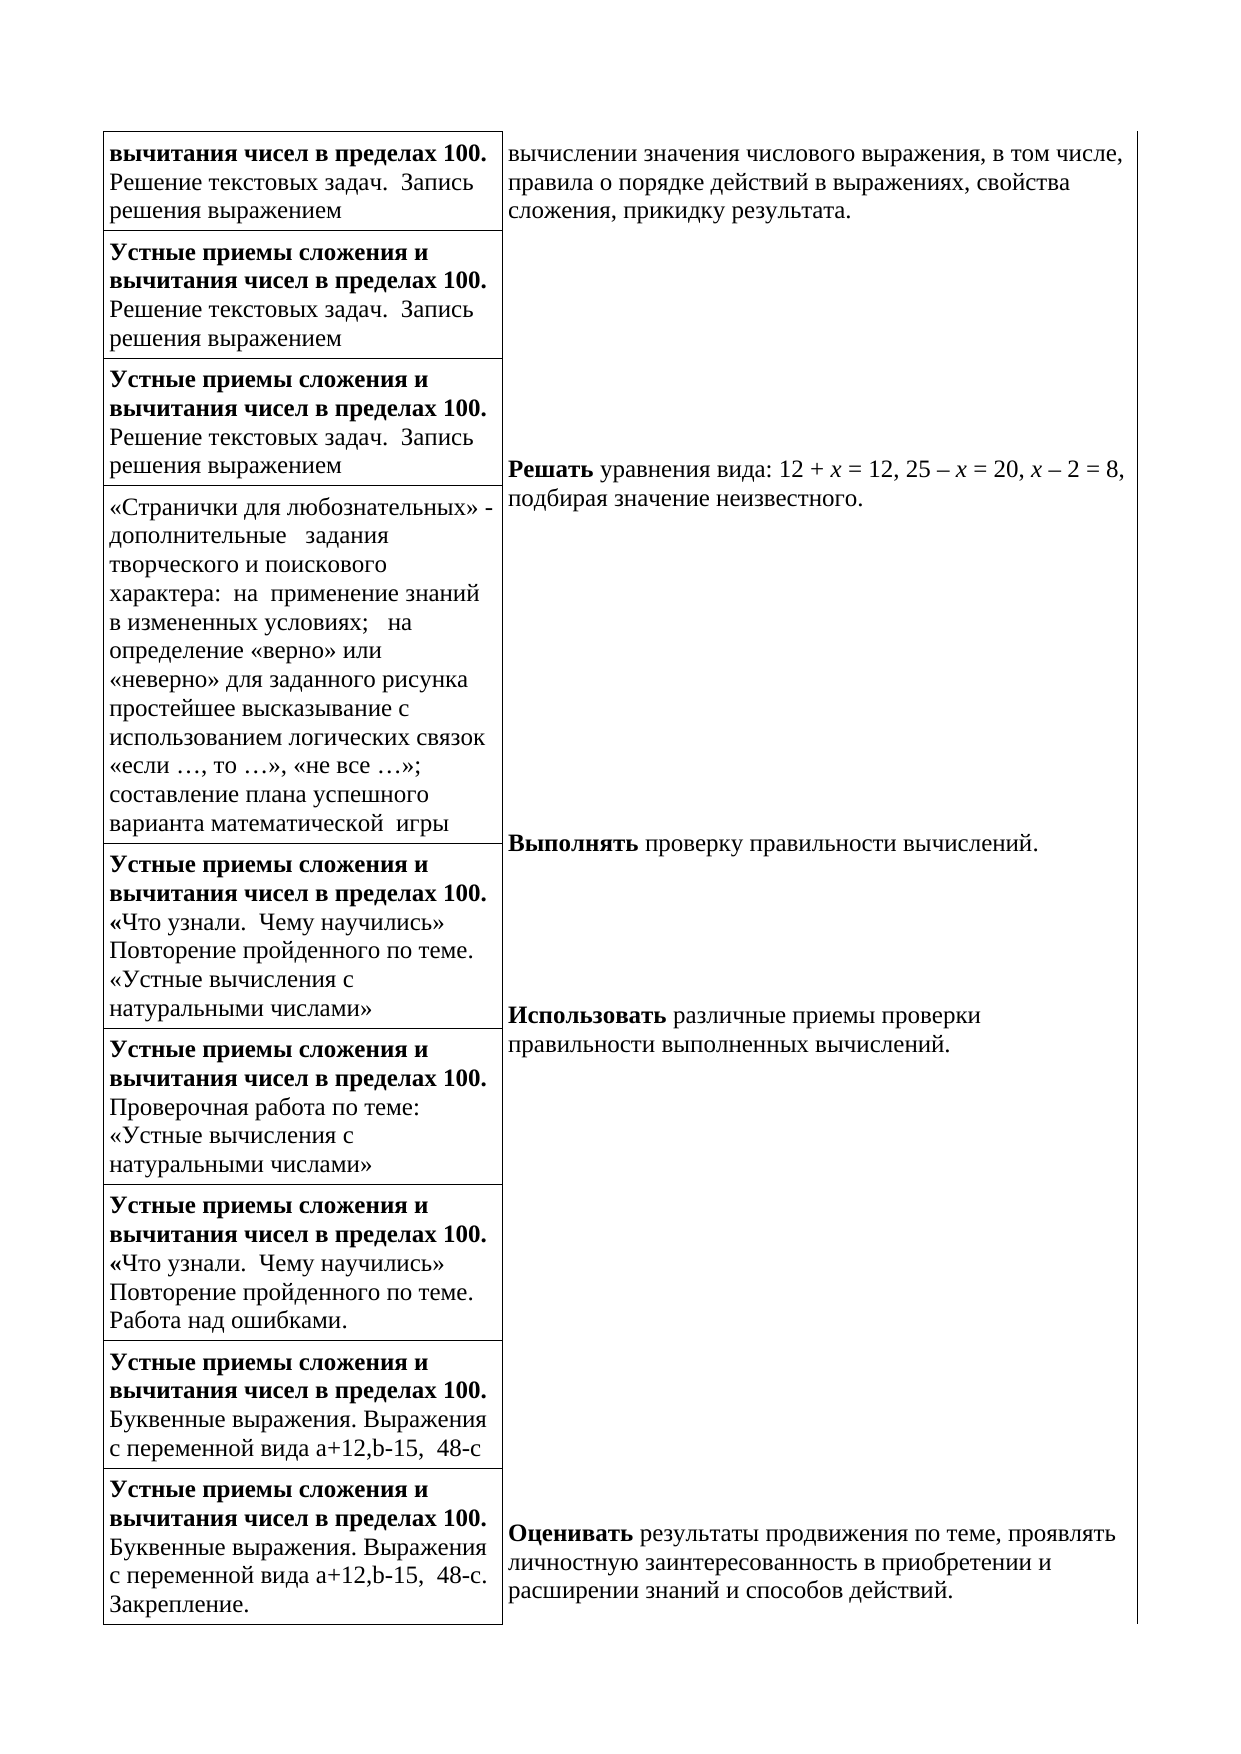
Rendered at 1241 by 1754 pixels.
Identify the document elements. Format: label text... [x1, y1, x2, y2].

table_cell Устные приемы сложения и вычитания чисел в пределах 100. Буквенные выражения. Выражения с переменной вида a+12,b-15, 48-c. Закрепление. [104, 1469, 502, 1624]
table_cell Устные приемы сложения и вычитания чисел в пределах 100. Буквенные выражения. Выражения с переменной вида a+12,b-15, 48-c [104, 1341, 502, 1467]
table_cell Устные приемы сложения и вычитания чисел в пределах 100. «Что узнали. Чему научились» Повторение пройденного по теме. «Устные вычисления с натуральными числами» [104, 844, 502, 1027]
table_cell «Странички для любознательных» - дополнительные задания творческого и поискового характера: на применение знаний в измененных условиях; на определение «верно» или «неверно» для заданного рисунка простейшее высказывание с использованием логических связок «если …, то …», «не все …»; составление плана успешного варианта математической игры [104, 486, 502, 842]
table_cell Устные приемы сложения и вычитания чисел в пределах 100. Проверочная работа по теме: «Устные вычисления с натуральными числами» [104, 1029, 502, 1184]
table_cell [104, 231, 502, 357]
table_cell Устные приемы сложения и вычитания чисел в пределах 100. «Что узнали. Чему научились» Повторение пройденного по теме. Работа над ошибками. [104, 1185, 502, 1340]
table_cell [104, 132, 502, 230]
table_cell Устные приемы сложения и вычитания чисел в пределах 100. Решение текстовых задач. Запись решения выражением [104, 359, 502, 485]
